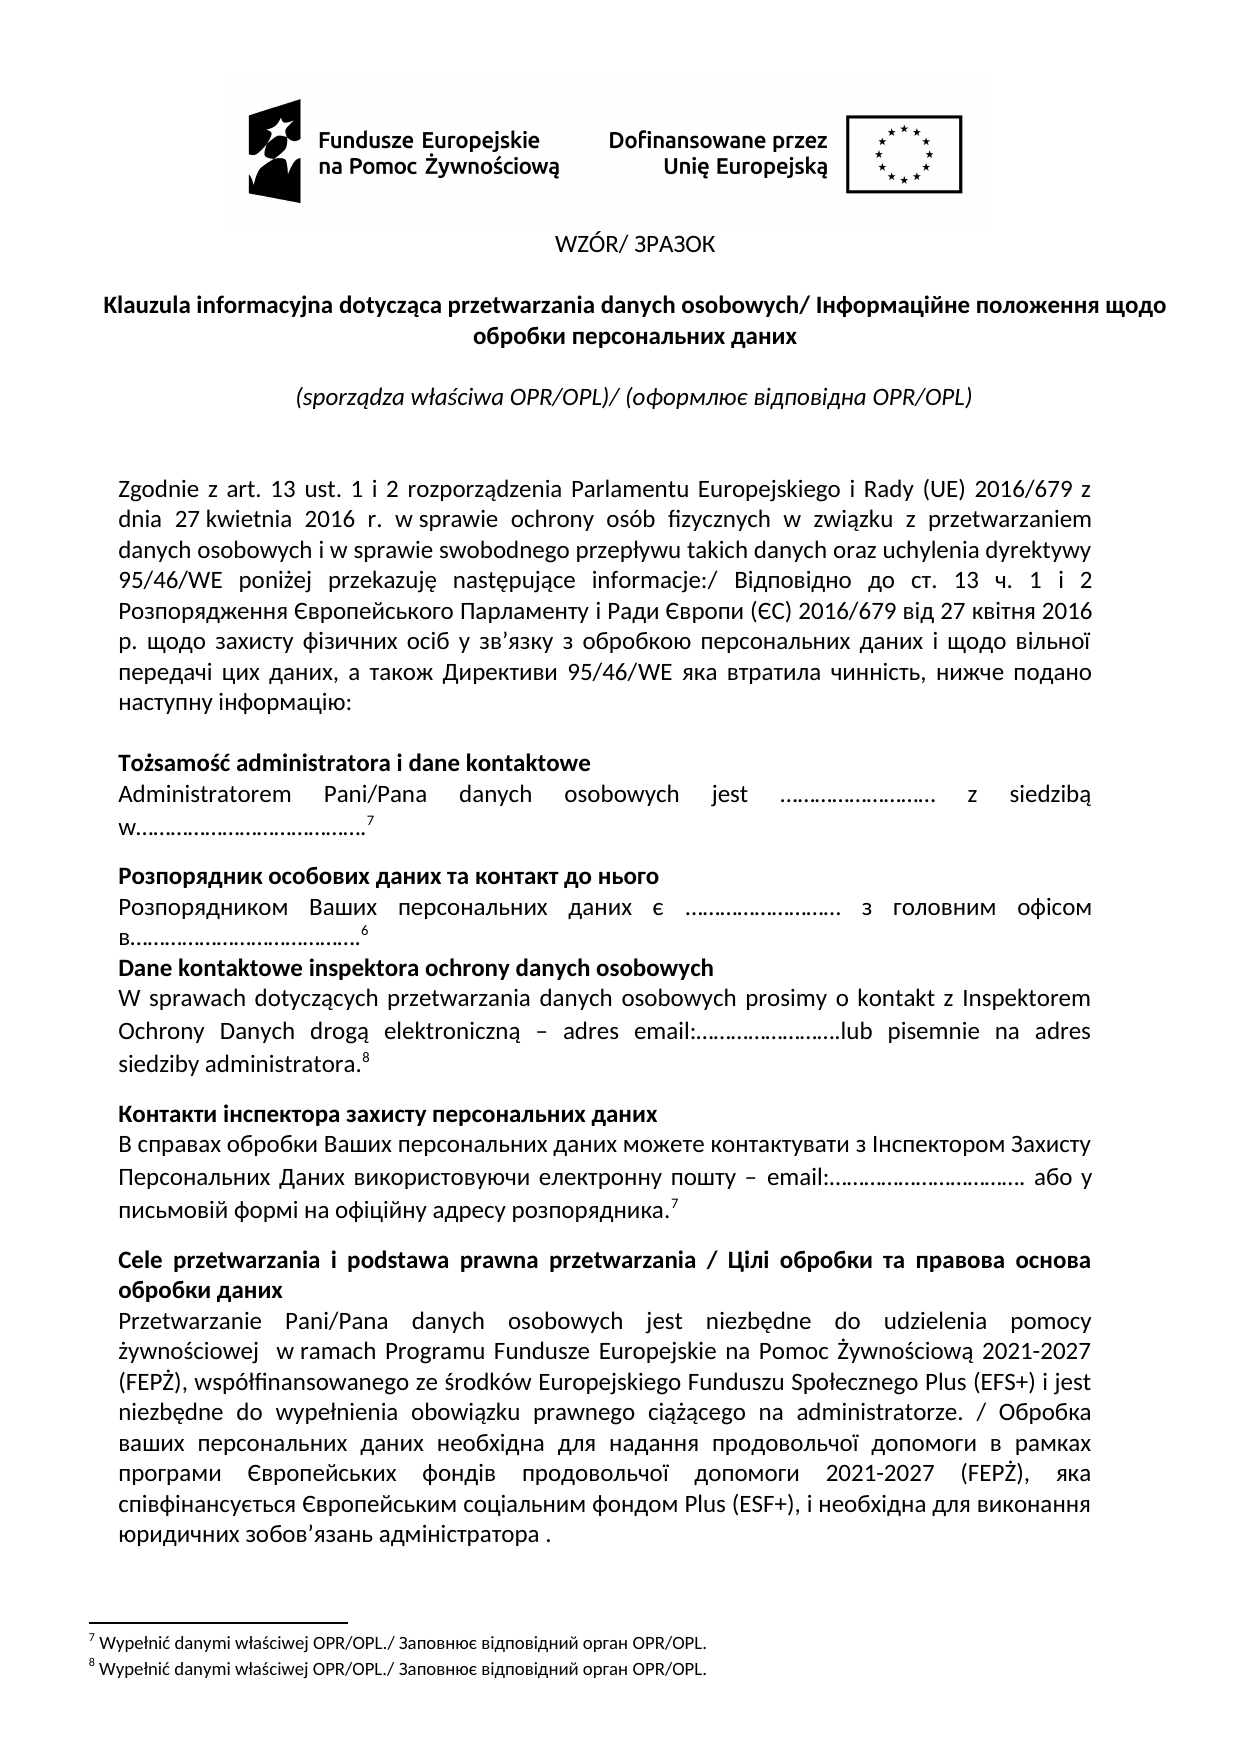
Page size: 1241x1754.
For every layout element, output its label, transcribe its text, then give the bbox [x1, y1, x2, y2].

text WZÓR/ ЗРАЗОК [89, 228, 1181, 259]
text Administratorem Pani/Pana danych osobowych jest ……………………… z siedzibą w…………………………………. [118, 778, 1093, 841]
text Klauzula informacyjna dotycząca przetwarzania danych osobowych/ Інформаційне положення щодо обробки персональних даних [89, 289, 1181, 351]
picture [223, 73, 988, 229]
text Tożsamość administratora i dane kontaktowe [118, 747, 1093, 778]
text Dane kontaktowe inspektora ochrony danych osobowych [118, 952, 1093, 982]
text Контакти інспектора захисту персональних даних [118, 1098, 1093, 1128]
text Розпорядником Ваших персональних даних є ……………………… з головним офісом в………………………………….6 [118, 891, 1093, 952]
text Przetwarzanie Pani/Pana danych osobowych jest niezbędne do udzielenia pomocy żywnościowej w ramach Programu Fundusze Europejskie na Pomoc Żywnościową 2021-2027 (FEPŻ), współfinansowanego ze środków Europejskiego Funduszu Społecznego Plus (EFS+) i jest niezbędne do wypełnienia obowiązku prawnego ciążącego na administratorze. / Обробка ваших персональних даних необхідна для надання продовольчої допомоги в рамках програми Європейських фондів продовольчої допомоги 2021-2027 (FEPŻ), яка співфінансується Європейським соціальним фондом Plus (ESF+), і необхідна для виконання юридичних зобов’язань адміністратора . [118, 1305, 1093, 1549]
text Розпорядник особових даних та контакт до нього [118, 860, 1093, 891]
text Zgodnie z art. 13 ust. 1 i 2 rozporządzenia Parlamentu Europejskiego i Rady (UE) 2016/679 z dnia 27 kwietnia 2016 r. w sprawie ochrony osób fizycznych w związku z przetwarzaniem danych osobowych i w sprawie swobodnego przepływu takich danych oraz uchylenia dyrektywy 95/46/WE poniżej przekazuję następujące informacje:/ Відповідно до ст. 13 ч. 1 i 2 Розпорядження Європейського Парламенту i Ради Європи (ЄС) 2016/679 від 27 квітня 2016 р. щодо захисту фізичних осіб у зв’язку з обробкою персональних даних і щодо вільної передачі цих даних, а також Директиви 95/46/WE яка втратила чинність, нижче подано наступну інформацію: [118, 473, 1093, 717]
text В справах обробки Ваших персональних даних можете контактувати з Інспектором Захисту Персональних Даних використовуючи електронну пошту – email:……………………………. або у письмовій формі на офіційну адресу розпорядника.7 [118, 1128, 1093, 1225]
text Cele przetwarzania i podstawa prawna przetwarzania / Цілі обробки та правова основа обробки даних [118, 1244, 1093, 1305]
text W sprawach dotyczących przetwarzania danych osobowych prosimy o kontakt z Inspektorem Ochrony Danych drogą elektroniczną – adres email:…………………….lub pisemnie na adres siedziby administratora. [118, 982, 1093, 1079]
text (sporządza właściwa OPR/OPL)/ (оформлює відповідна OPR/OPL) [89, 381, 1181, 412]
